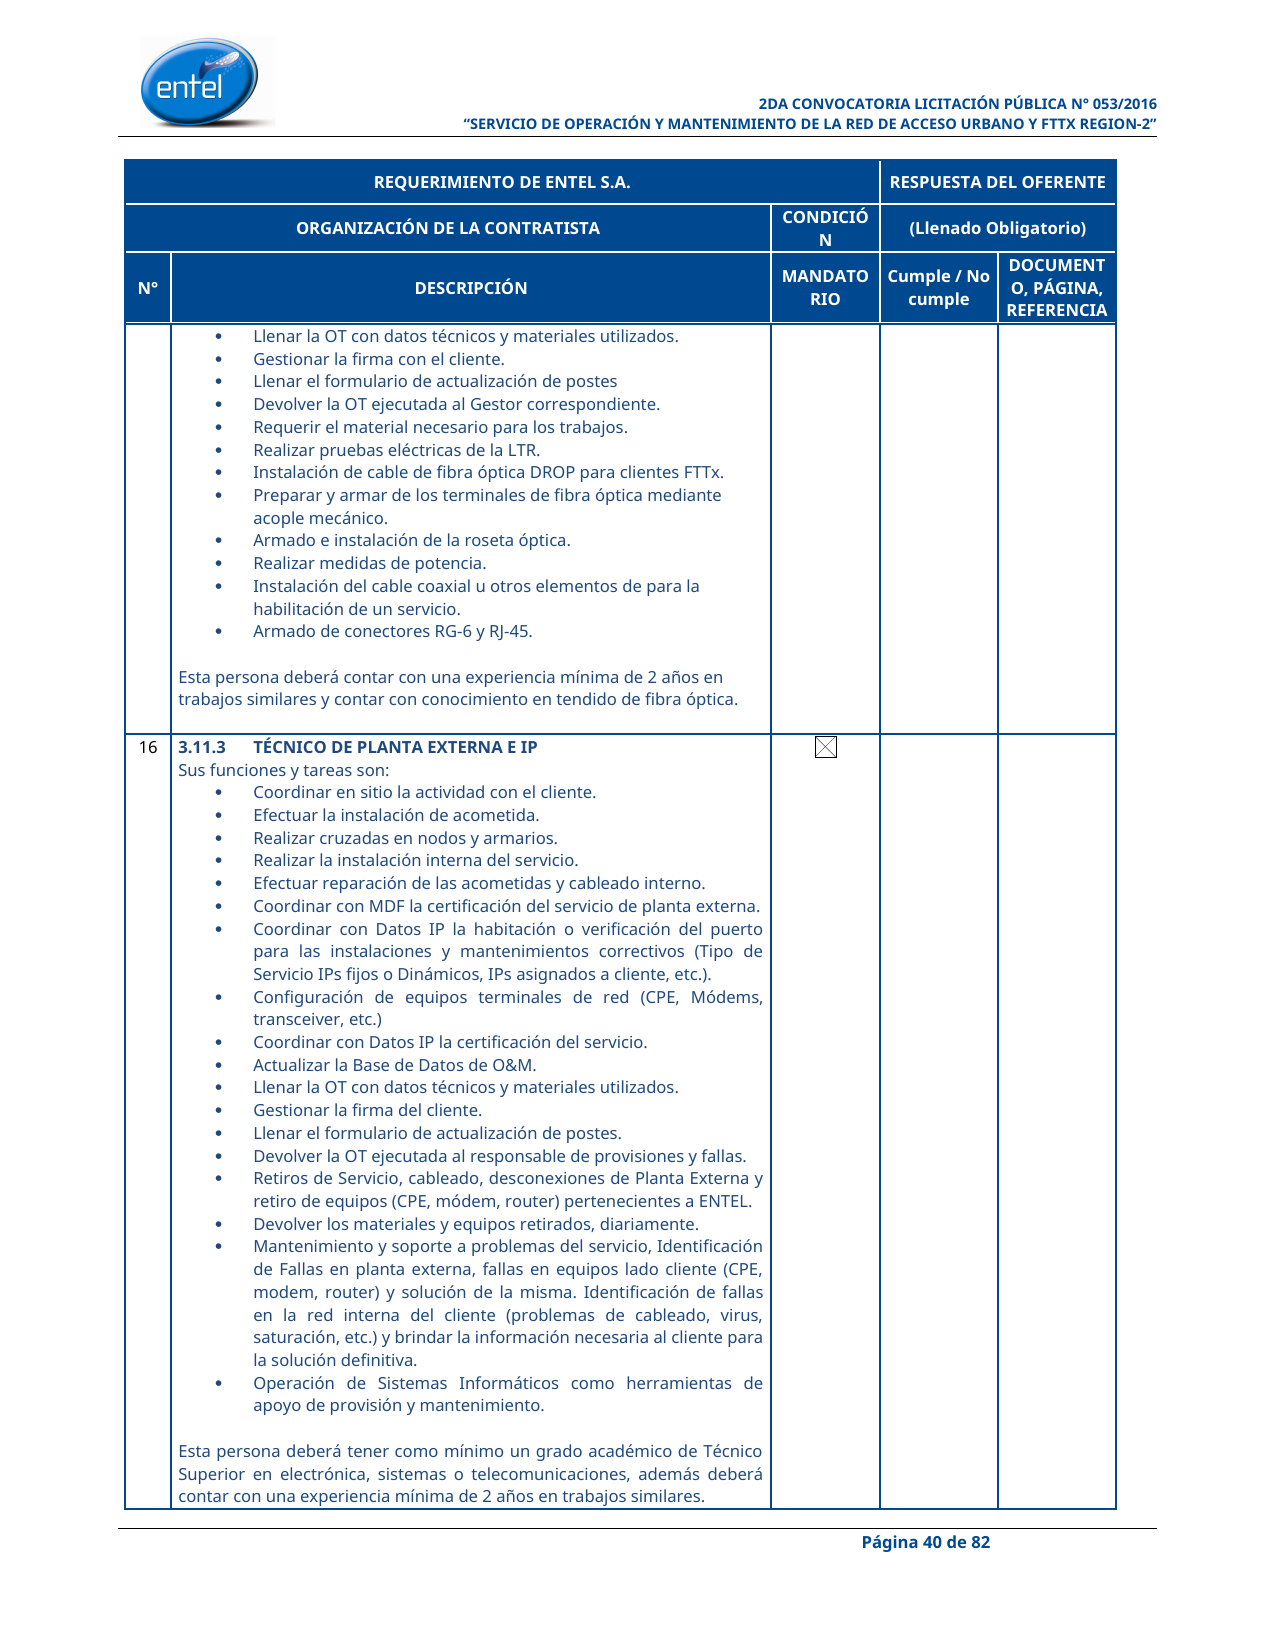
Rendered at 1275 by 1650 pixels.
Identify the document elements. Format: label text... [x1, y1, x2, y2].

table_cell (Llenado Obligatorio) [881, 205, 1115, 251]
table_cell 16 [126, 735, 170, 1507]
table_cell N° [126, 253, 170, 322]
table_cell DESCRIPCIÓN [172, 253, 770, 322]
table_cell [881, 735, 997, 1507]
table_cell Cumple / No cumple [881, 253, 997, 322]
table_cell [881, 325, 997, 733]
picture [140, 36, 276, 128]
table_cell [999, 735, 1115, 1507]
table_cell [772, 325, 879, 733]
table_cell CONDICIÓN [772, 205, 879, 251]
table_cell [772, 735, 879, 1507]
table_cell DOCUMENTO, PÁGINA, REFERENCIA [999, 253, 1115, 322]
table_header RESPUESTA DEL OFERENTE [881, 161, 1115, 203]
table_cell ORGANIZACIÓN DE LA CONTRATISTA [126, 205, 770, 251]
table_cell [999, 325, 1115, 733]
table_cell MANDATORIO [772, 253, 879, 322]
table_header REQUERIMIENTO DE ENTEL S.A. [126, 161, 879, 203]
table_cell 15 [126, 325, 170, 733]
